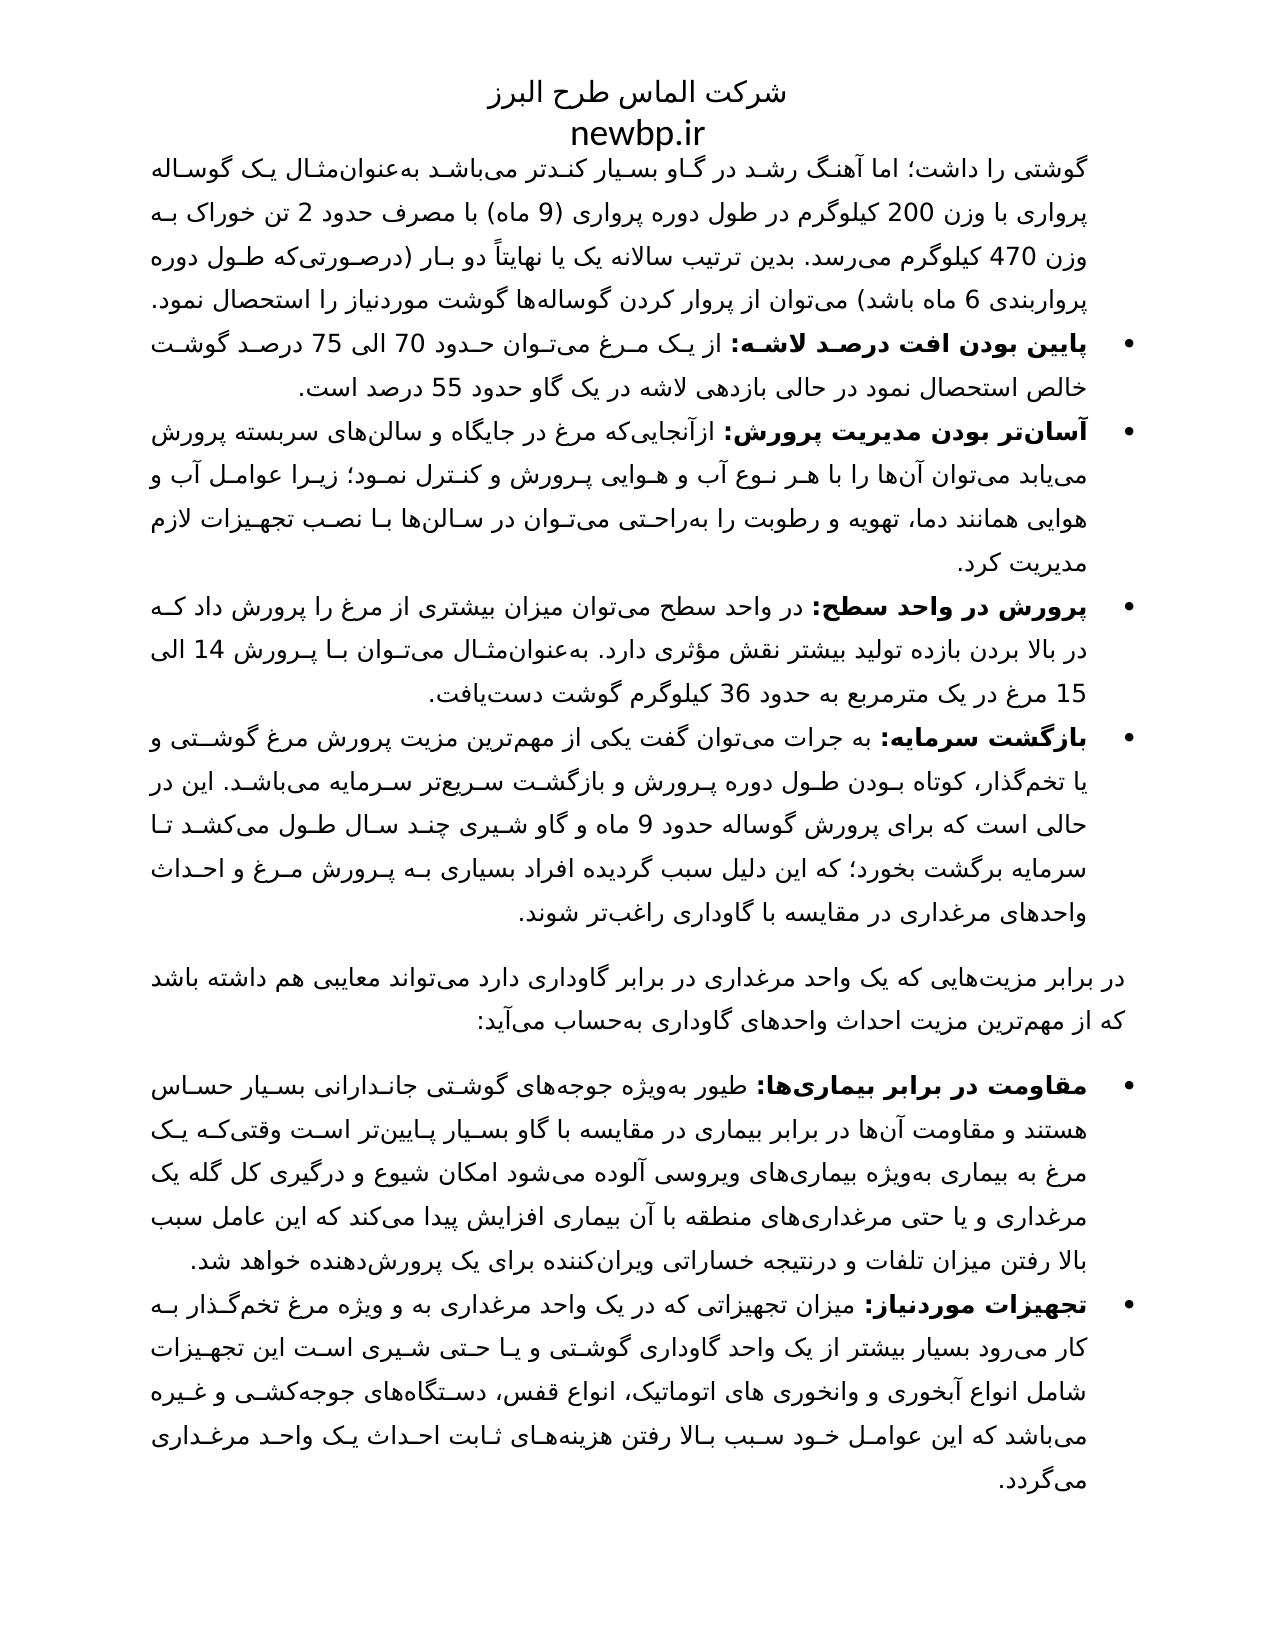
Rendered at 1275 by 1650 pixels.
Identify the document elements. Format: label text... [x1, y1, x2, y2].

list مقاومت در برابر بیماری‌ها: طیور به‌ویژه جوجه‌های گوشتی جاندارانی بسیار حساس هستند و مقاومت آن‌ها در برابر بیماری در مقایسه با گاو بسیار پایین‌تر است وقتی‌که یک مرغ به بیماری به‌ویژه بیماری‌های ویروسی آلوده می‌شود امکان شیوع و درگیری کل گله یک مرغداری و یا حتی مرغداری‌های منطقه با آن بیماری افزایش پیدا می‌کند که این عامل سبب بالا رفتن میزان تلفات و درنتیجه خساراتی ویران‌کننده برای یک پرورش‌دهنده خواهد شد. [150, 1071, 1125, 1275]
list پایین بودن افت درصد لاشه: از یک مرغ می‌توان حدود 70 الی 75 درصد گوشت خالص استحصال نمود در حالی بازدهی لاشه در یک گاو حدود 55 درصد است. [150, 329, 1125, 402]
list پرورش در واحد سطح: در واحد سطح می‌توان میزان بیشتری از مرغ را پرورش داد که در بالا بردن بازده تولید بیشتر نقش مؤثری دارد. به‌عنوان‌مثال می‌توان با پرورش 14 الی 15 مرغ در یک مترمربع به حدود 36 کیلوگرم گوشت دست‌یافت. [150, 592, 1125, 708]
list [150, 154, 1125, 315]
text در برابر مزیت‌هایی که یک واحد مرغداری در برابر گاوداری دارد می‌تواند معایبی هم داشته باشد که از مهم‌ترین مزیت احداث واحدهای گاوداری به‌حساب می‌آید: [150, 963, 1125, 1036]
list بازگشت سرمایه: به جرات می‌توان گفت یکی از مهم‌ترین مزیت پرورش مرغ گوشتی و یا تخم‌گذار، کوتاه بودن طول دوره پرورش و بازگشت سریع‌تر سرمایه می‌باشد. این در حالی است که برای پرورش گوساله حدود 9 ماه و گاو شیری چند سال طول می‌کشد تا سرمایه برگشت بخورد؛ که این دلیل سبب گردیده افراد بسیاری به پرورش مرغ و احداث واحدهای مرغداری در مقایسه با گاوداری راغب‌تر شوند. [150, 723, 1125, 927]
list آسان‌تر بودن مدیریت پرورش: ازآنجایی‌که مرغ در جایگاه و سالن‌های سربسته پرورش می‌یابد می‌توان آن‌ها را با هر نوع آب و هوایی پرورش و کنترل نمود؛ زیرا عوامل آب و هوایی همانند دما، تهویه و رطوبت را به‌راحتی می‌توان در سالن‌ها با نصب تجهیزات لازم مدیریت کرد. [150, 417, 1125, 577]
list تجهیزات موردنیاز: میزان تجهیزاتی که در یک واحد مرغداری به و ویژه مرغ تخم‌گذار به کار می‌رود بسیار بیشتر از یک واحد گاوداری گوشتی و یا حتی شیری است این تجهیزات شامل انواع آبخوری و وانخوری های اتوماتیک، انواع قفس، دستگاه‌های جوجه‌کشی و غیره می‌باشد که این عوامل خود سبب بالا رفتن هزینه‌های ثابت احداث یک واحد مرغداری می‌گردد. [150, 1290, 1125, 1494]
